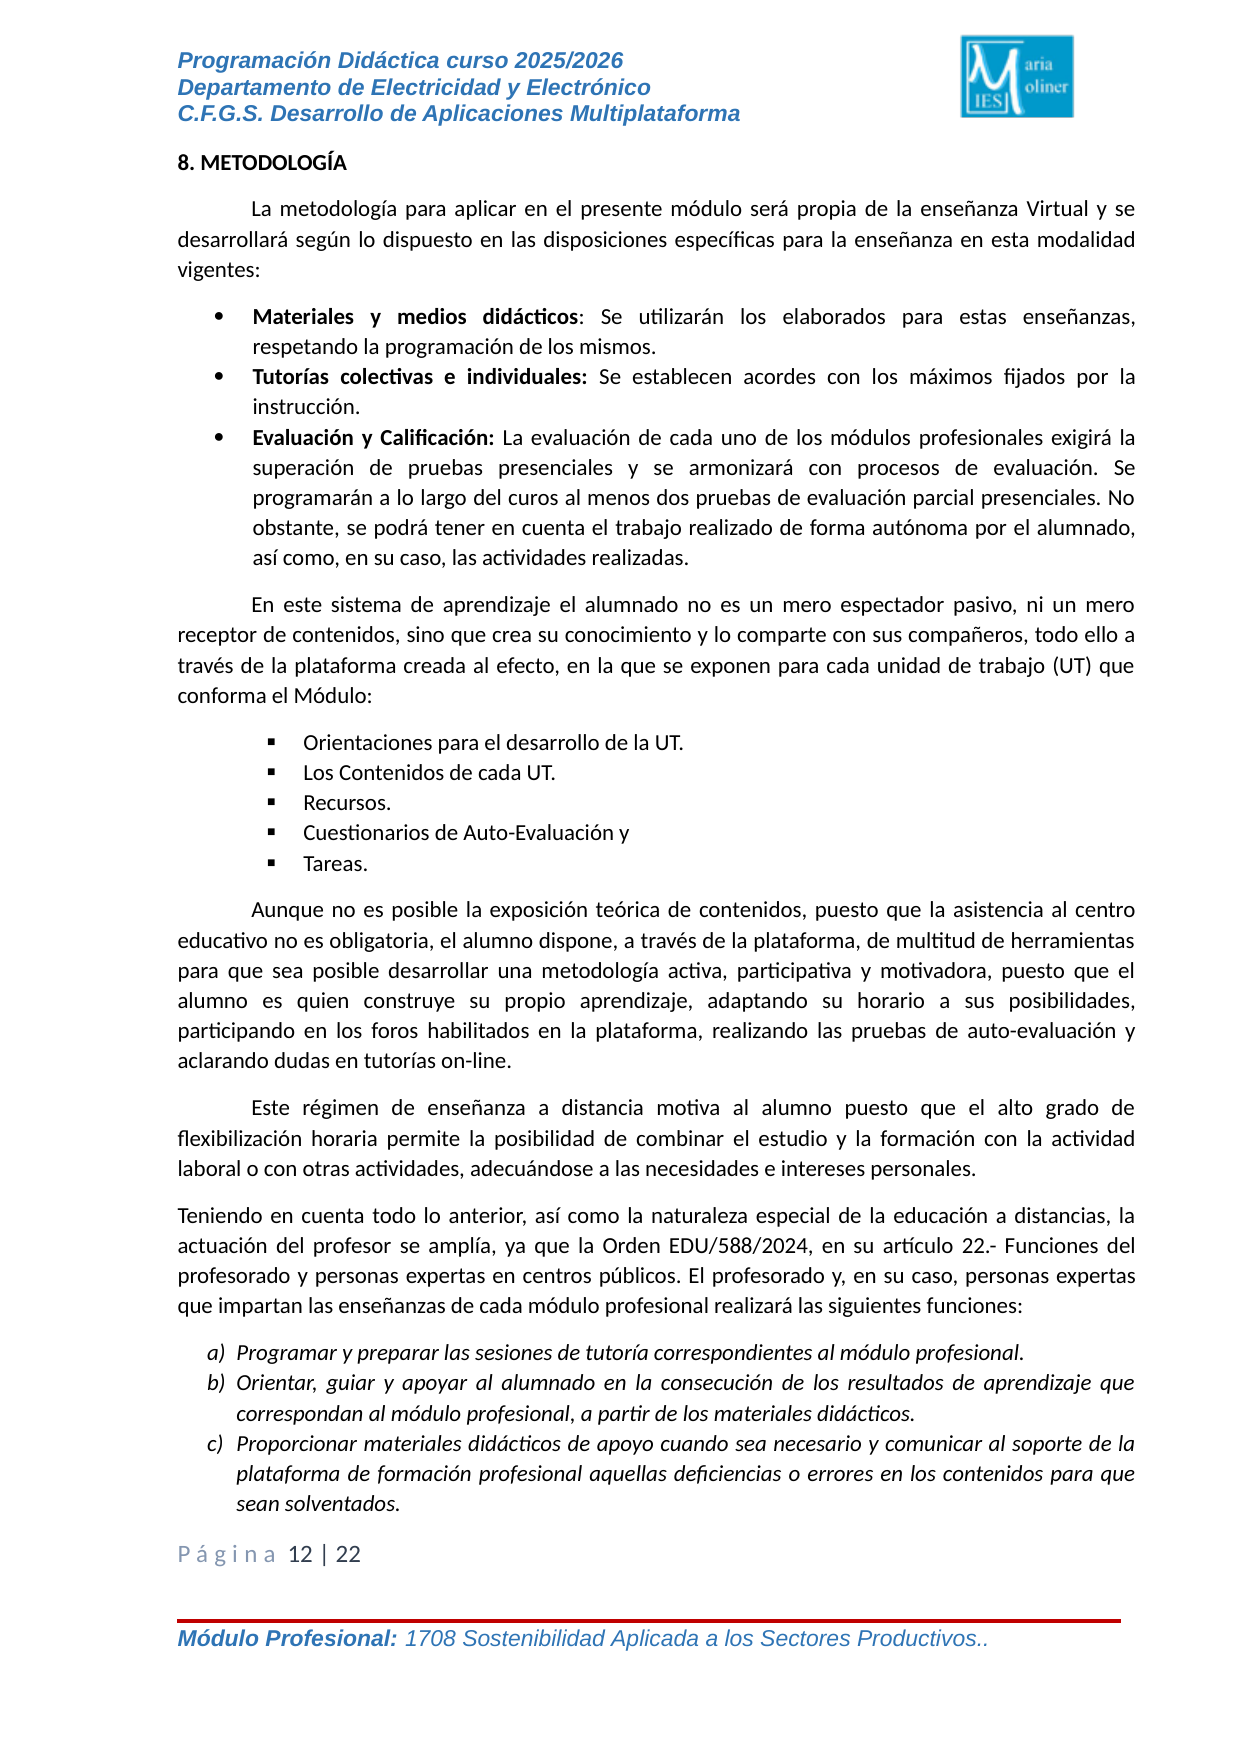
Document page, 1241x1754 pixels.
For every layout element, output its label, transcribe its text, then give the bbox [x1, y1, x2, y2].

list Materiales y medios didácticos: Se utilizarán los elaborados para estas enseñanzas, respetando la programación de los mismos. [215, 302, 1137, 360]
list Proporcionar materiales didácticos de apoyo cuando sea necesario y comunicar al soporte de la plataforma de formación profesional aquellas deficiencias o errores en los contenidos para que sean solventados. [207, 1429, 1137, 1517]
text Teniendo en cuenta todo lo anterior, así como la naturaleza especial de la educación a distancias, la actuación del profesor se amplía, ya que la Orden EDU/588/2024, en su artículo 22.- Funciones del profesorado y personas expertas en centros públicos. El profesorado y, en su caso, personas expertas que impartan las enseñanzas de cada módulo profesional realizará las siguientes funciones: [177, 1201, 1137, 1319]
text Aunque no es posible la exposición teórica de contenidos, puesto que la asistencia al centro educativo no es obligatoria, el alumno dispone, a través de la plataforma, de multitud de herramientas para que sea posible desarrollar una metodología activa, participativa y motivadora, puesto que el alumno es quien construye su propio aprendizaje, adaptando su horario a sus posibilidades, participando en los foros habilitados en la plataforma, realizando las pruebas de auto-evaluación y aclarando dudas en tutorías on-line. [177, 896, 1137, 1074]
list Tareas. [266, 849, 1137, 877]
list Evaluación y Calificación: La evaluación de cada uno de los módulos profesionales exigirá la superación de pruebas presenciales y se armonizará con procesos de evaluación. Se programarán a lo largo del curos al menos dos pruebas de evaluación parcial presenciales. No obstante, se podrá tener en cuenta el trabajo realizado de forma autónoma por el alumnado, así como, en su caso, las actividades realizadas. [215, 423, 1137, 571]
text Este régimen de enseñanza a distancia motiva al alumno puesto que el alto grado de flexibilización horaria permite la posibilidad de combinar el estudio y la formación con la actividad laboral o con otras actividades, adecuándose a las necesidades e intereses personales. [177, 1093, 1137, 1182]
list Los Contenidos de cada UT. [266, 758, 1137, 786]
list Programar y preparar las sesiones de tutoría correspondientes al módulo profesional. [207, 1338, 1137, 1366]
list Cuestionarios de Auto-Evaluación y [266, 818, 1137, 846]
text La metodología para aplicar en el presente módulo será propia de la enseñanza Virtual y se desarrollará según lo dispuesto en las disposiciones específicas para la enseñanza en esta modalidad vigentes: [177, 194, 1137, 283]
picture [940, 29, 1100, 135]
text En este sistema de aprendizaje el alumnado no es un mero espectador pasivo, ni un mero receptor de contenidos, sino que crea su conocimiento y lo comparte con sus compañeros, todo ello a través de la plataforma creada al efecto, en la que se exponen para cada unidad de trabajo (UT) que conforma el Módulo: [177, 590, 1137, 709]
text 8. METODOLOGÍA [177, 148, 1137, 176]
list Orientar, guiar y apoyar al alumnado en la consecución de los resultados de aprendizaje que correspondan al módulo profesional, a partir de los materiales didácticos. [207, 1368, 1137, 1427]
list Recursos. [266, 788, 1137, 816]
list Orientaciones para el desarrollo de la UT. [266, 728, 1137, 756]
list Tutorías colectivas e individuales: Se establecen acordes con los máximos fijados por la instrucción. [215, 362, 1137, 420]
